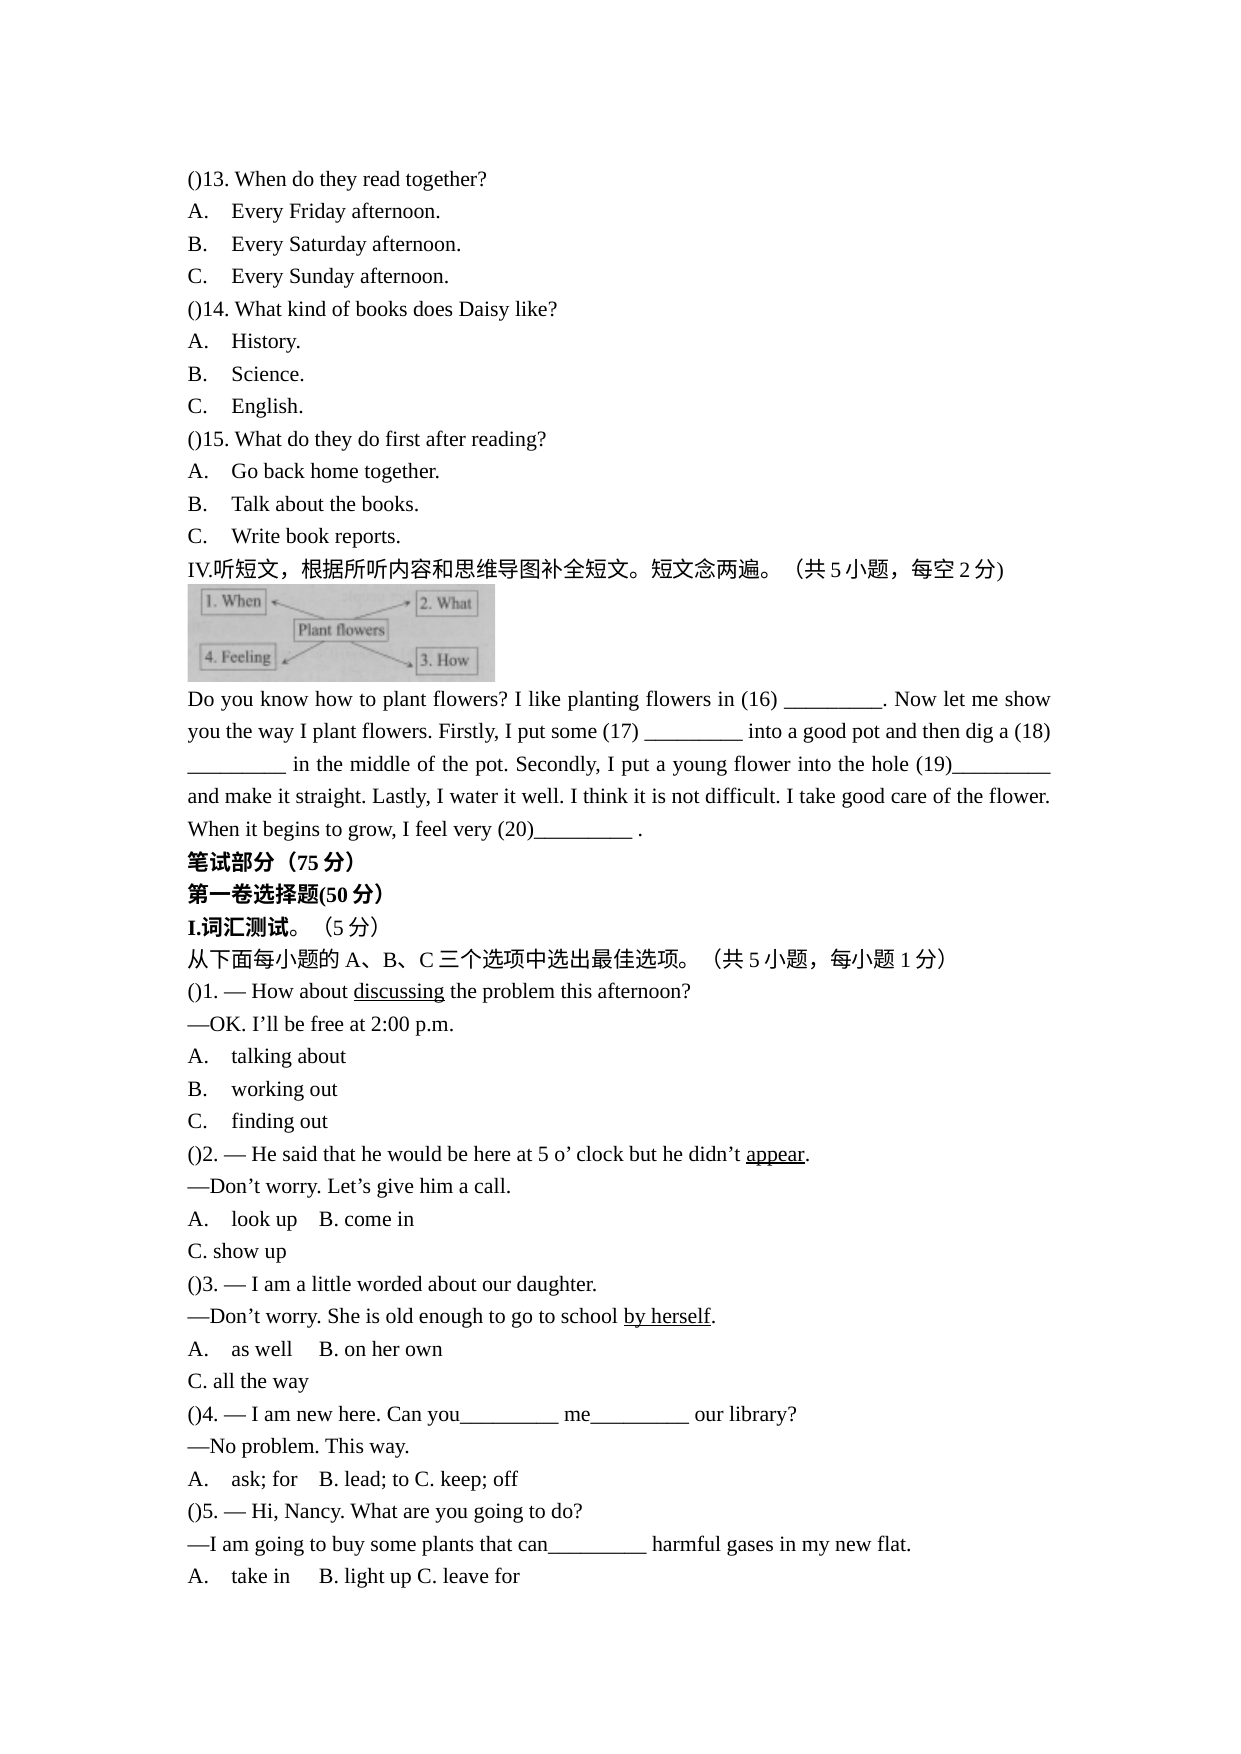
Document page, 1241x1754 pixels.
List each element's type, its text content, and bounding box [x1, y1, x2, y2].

text B. working out [187, 1072, 1053, 1104]
text —OK. I’ll be free at 2:00 p.m. [187, 1007, 1053, 1039]
text ()5. — Hi, Nancy. What are you going to do? [187, 1494, 1053, 1527]
text 笔试部分（75分） [187, 844, 1053, 877]
text 第一卷选择题(50分） [187, 877, 1053, 909]
text B. Science. [187, 357, 1053, 389]
text A. ask; for B. lead; to C. keep; off [187, 1462, 1053, 1494]
text —Don’t worry. She is old enough to go to school by herself. [187, 1299, 1053, 1332]
text —I am going to buy some plants that can_________ harmful gases in my new flat. [187, 1527, 1053, 1559]
text ()3. — I am a little worded about our daughter. [187, 1267, 1053, 1299]
text ()1. — How about discussing the problem this afternoon? [187, 974, 1053, 1007]
text C. all the way [187, 1364, 1053, 1397]
text A. Go back home together. [187, 454, 1053, 487]
picture [187, 584, 496, 682]
text C. Every Sunday afternoon. [187, 259, 1053, 292]
text ()15. What do they do first after reading? [187, 422, 1053, 454]
text C. Write book reports. [187, 519, 1053, 552]
text ()13. When do they read together? [187, 162, 1053, 194]
text A. Every Friday afternoon. [187, 194, 1053, 227]
text A. History. [187, 324, 1053, 357]
text I.词汇测试。（5分） [187, 909, 1053, 942]
text Do you know how to plant flowers? I like planting flowers in (16) _________. Now let me show you the way I plant flowers. Firstly, I put some (17) _________ into a good pot and then dig a (18) _________ in the middle of the pot. Secondly, I put a young flower into the hole (19)_________ and make it straight. Lastly, I water it well. I think it is not difficult. I take good care of the flower. When it begins to grow, I feel very (20)_________ . [187, 682, 1053, 844]
text A. look up B. come in [187, 1202, 1053, 1234]
text A. talking about [187, 1039, 1053, 1072]
text —No problem. This way. [187, 1429, 1053, 1462]
text ()2. — He said that he would be here at 5 o’ clock but he didn’t appear. [187, 1137, 1053, 1169]
text IV.听短文，根据所听内容和思维导图补全短文。短文念两遍。（共5小题，每空2分) [187, 552, 1053, 584]
text —Don’t worry. Let’s give him a call. [187, 1169, 1053, 1202]
text C. show up [187, 1234, 1053, 1267]
text A. take in B. light up C. leave for [187, 1559, 1053, 1592]
text ()4. — I am new here. Can you_________ me_________ our library? [187, 1397, 1053, 1429]
text A. as well B. on her own [187, 1332, 1053, 1364]
text B. Talk about the books. [187, 487, 1053, 519]
text 从下面每小题的A、B、C三个选项中选出最佳选项。（共5小题，每小题1分） [187, 942, 1053, 974]
text ()14. What kind of books does Daisy like? [187, 292, 1053, 324]
text C. finding out [187, 1104, 1053, 1137]
text B. Every Saturday afternoon. [187, 227, 1053, 259]
text C. English. [187, 389, 1053, 422]
